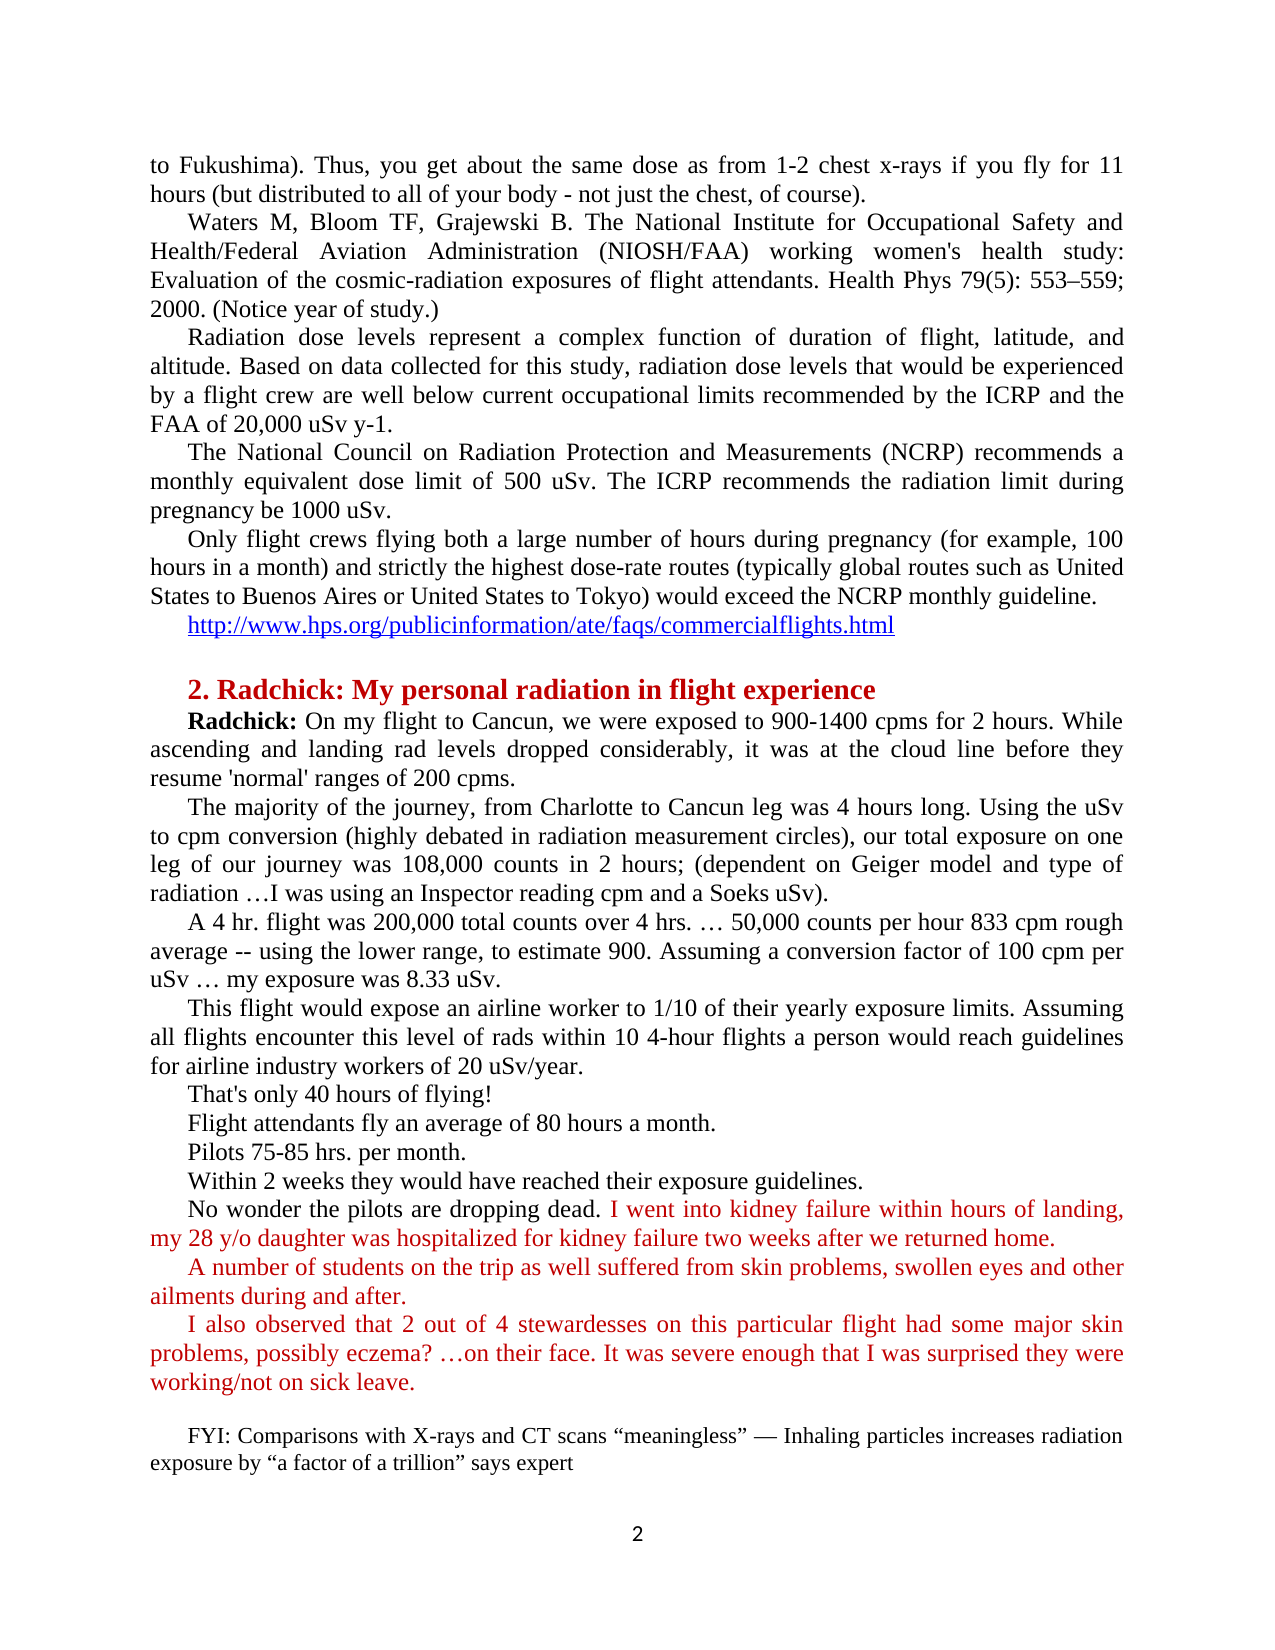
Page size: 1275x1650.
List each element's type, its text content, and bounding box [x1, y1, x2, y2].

text Only flight crews flying both a large number of hours during pregnancy (for example, 100 hours in a month) and strictly the highest dose-rate routes (typically global routes such as United States to Buenos Aires or United States to Tokyo) would exceed the NCRP monthly guideline. [150, 524, 1125, 610]
text Within 2 weeks they would have reached their exposure guidelines. [150, 1166, 1125, 1194]
text The majority of the journey, from Charlotte to Cancun leg was 4 hours long. Using the uSv to cpm conversion (highly debated in radiation measurement circles), our total exposure on one leg of our journey was 108,000 counts in 2 hours; (dependent on Geiger model and type of radiation …I was using an Inspector reading cpm and a Soeks uSv). [150, 792, 1125, 907]
text This flight would expose an airline worker to 1/10 of their yearly exposure limits. Assuming all flights encounter this level of rads within 10 4-hour flights a person would reach guidelines for airline industry workers of 20 uSv/year. [150, 993, 1125, 1079]
text The National Council on Radiation Protection and Measurements (NCRP) recommends a monthly equivalent dose limit of 500 uSv. The ICRP recommends the radiation limit during pregnancy be 1000 uSv. [150, 437, 1125, 524]
text http://www.hps.org/publicinformation/ate/faqs/commercialflights.html [150, 610, 1125, 639]
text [150, 150, 1125, 207]
text Radiation dose levels represent a complex function of duration of flight, latitude, and altitude. Based on data collected for this study, radiation dose levels that would be experienced by a flight crew are well below current occupational limits recommended by the ICRP and the FAA of 20,000 uSv y-1. [150, 322, 1125, 437]
text 2. Radchick: My personal radiation in flight experience [150, 672, 1125, 706]
text I also observed that 2 out of 4 stewardesses on this particular flight had some major skin problems, possibly eczema? …on their face. It was severe enough that I was surprised they were working/not on sick leave. [150, 1309, 1125, 1396]
text FYI: Comparisons with X-rays and CT scans “meaningless” — Inhaling particles increases radiation exposure by “a factor of a trillion” says expert [150, 1422, 1125, 1475]
text Flight attendants fly an average of 80 hours a month. [150, 1108, 1125, 1137]
text That's only 40 hours of flying! [150, 1079, 1125, 1108]
text Waters M, Bloom TF, Grajewski B. The National Institute for Occupational Safety and Health/Federal Aviation Administration (NIOSH/FAA) working women's health study: Evaluation of the cosmic-radiation exposures of flight attendants. Health Phys 79(5): 553–559; 2000. (Notice year of study.) [150, 207, 1125, 322]
text No wonder the pilots are dropping dead. I went into kidney failure within hours of landing, my 28 y/o daughter was hospitalized for kidney failure two weeks after we returned home. [150, 1194, 1125, 1252]
text A 4 hr. flight was 200,000 total counts over 4 hrs. … 50,000 counts per hour 833 cpm rough average -- using the lower range, to estimate 900. Assuming a conversion factor of 100 cpm per uSv … my exposure was 8.33 uSv. [150, 907, 1125, 993]
text Radchick: On my flight to Cancun, we were exposed to 900-1400 cpms for 2 hours. While ascending and landing rad levels dropped considerably, it was at the cloud line before they resume 'normal' ranges of 200 cpms. [150, 706, 1125, 792]
text Pilots 75-85 hrs. per month. [150, 1137, 1125, 1166]
text A number of students on the trip as well suffered from skin problems, swollen eyes and other ailments during and after. [150, 1252, 1125, 1309]
